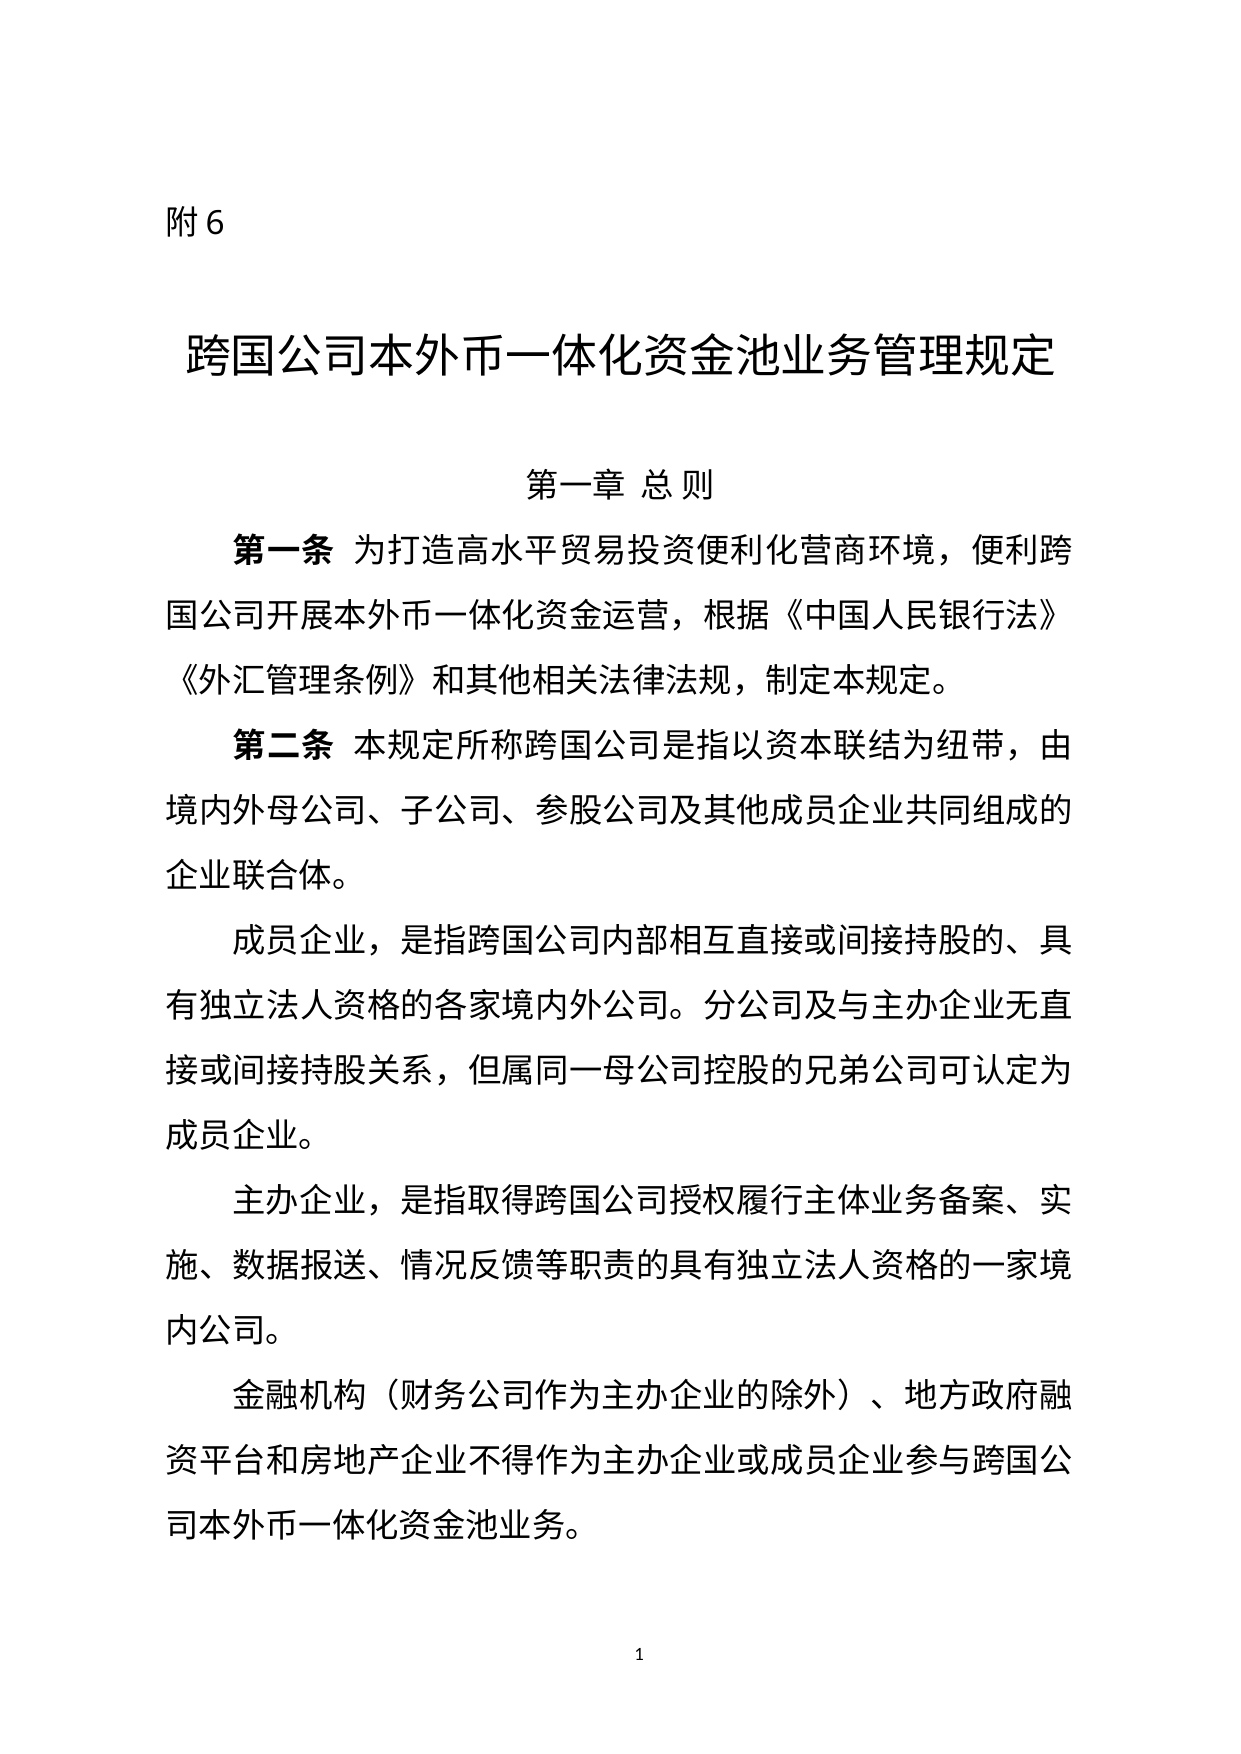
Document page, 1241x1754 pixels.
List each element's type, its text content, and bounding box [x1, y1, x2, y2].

text 成员企业，是指跨国公司内部相互直接或间接持股的、具有独立法人资格的各家境内外公司。分公司及与主办企业无直接或间接持股关系，但属同一母公司控股的兄弟公司可认定为成员企业。 [165, 905, 1075, 1165]
text 第一条 为打造高水平贸易投资便利化营商环境，便利跨国公司开展本外币一体化资金运营，根据《中国人民银行法》《外汇管理条例》和其他相关法律法规，制定本规定。 [165, 515, 1075, 710]
text 主办企业，是指取得跨国公司授权履行主体业务备案、实施、数据报送、情况反馈等职责的具有独立法人资格的一家境内公司。 [165, 1165, 1075, 1360]
text 跨国公司本外币一体化资金池业务管理规定 [165, 323, 1075, 385]
text 第一章 总 则 [165, 450, 1075, 515]
text 金融机构（财务公司作为主办企业的除外）、地方政府融资平台和房地产企业不得作为主办企业或成员企业参与跨国公司本外币一体化资金池业务。 [165, 1360, 1075, 1555]
text 第二条 本规定所称跨国公司是指以资本联结为纽带，由境内外母公司、子公司、参股公司及其他成员企业共同组成的企业联合体。 [165, 710, 1075, 905]
text 附6 [165, 188, 1075, 253]
